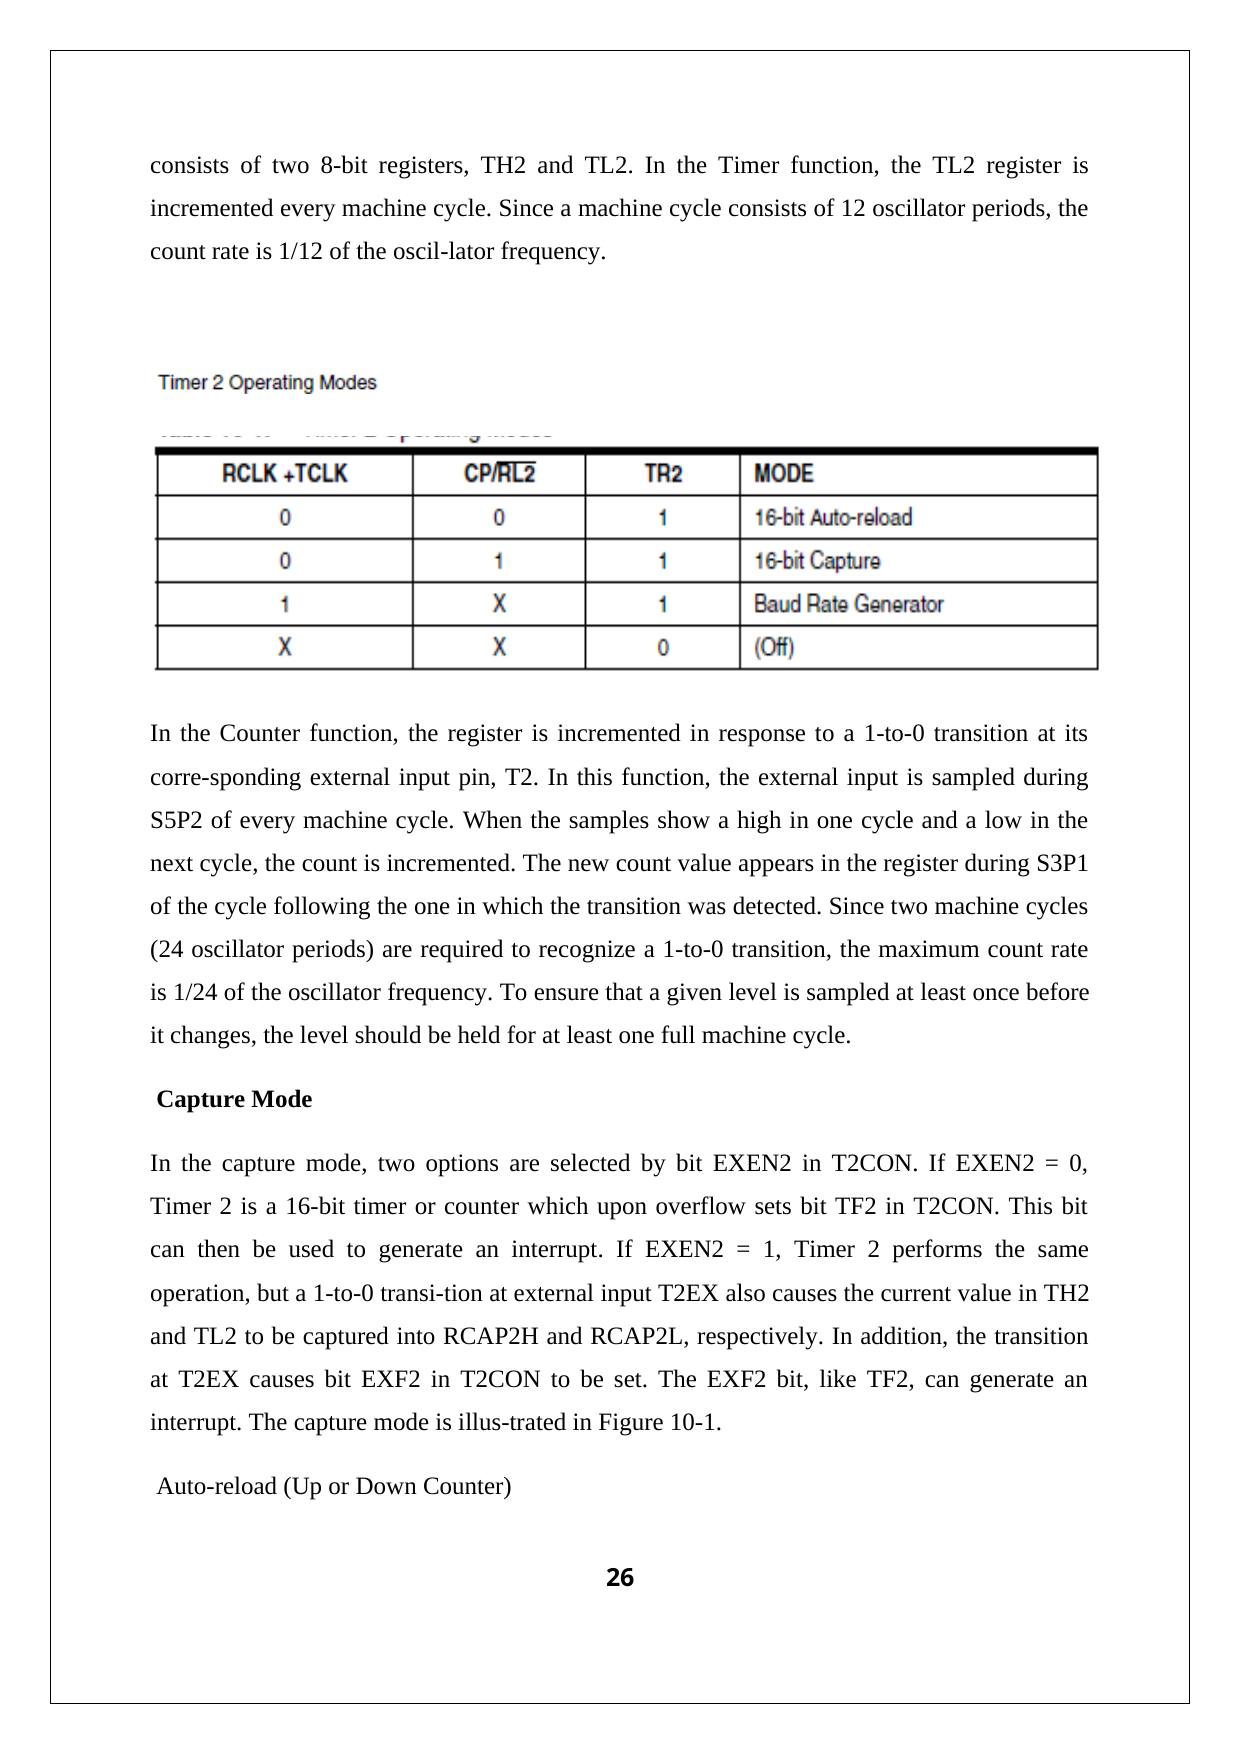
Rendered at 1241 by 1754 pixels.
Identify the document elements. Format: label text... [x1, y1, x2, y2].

text In the Counter function, the register is incremented in response to a 1-to-0 transition at its corre-sponding external input pin, T2. In this function, the external input is sampled during S5P2 of every machine cycle. When the samples show a high in one cycle and a low in the next cycle, the count is incremented. The new count value appears in the register during S3P1 of the cycle following the one in which the transition was detected. Since two machine cycles (24 oscillator periods) are required to recognize a 1-to-0 transition, the maximum count rate is 1/24 of the oscillator frequency. To ensure that a given level is sampled at least once before it changes, the level should be held for at least one full machine cycle. [150, 718, 1090, 1049]
text In the capture mode, two options are selected by bit EXEN2 in T2CON. If EXEN2 = 0, Timer 2 is a 16-bit timer or counter which upon overflow sets bit TF2 in T2CON. This bit can then be used to generate an interrupt. If EXEN2 = 1, Timer 2 performs the same operation, but a 1-to-0 transi-tion at external input T2EX also causes the current value in TH2 and TL2 to be captured into RCAP2H and RCAP2L, respectively. In addition, the transition at T2EX causes bit EXF2 in T2CON to be set. The EXF2 bit, like TF2, can generate an interrupt. The capture mode is illus-trated in Figure 10-1. [150, 1148, 1090, 1436]
text Auto-reload (Up or Down Counter) [150, 1471, 1090, 1500]
text Capture Mode [150, 1084, 1090, 1113]
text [150, 150, 1090, 265]
